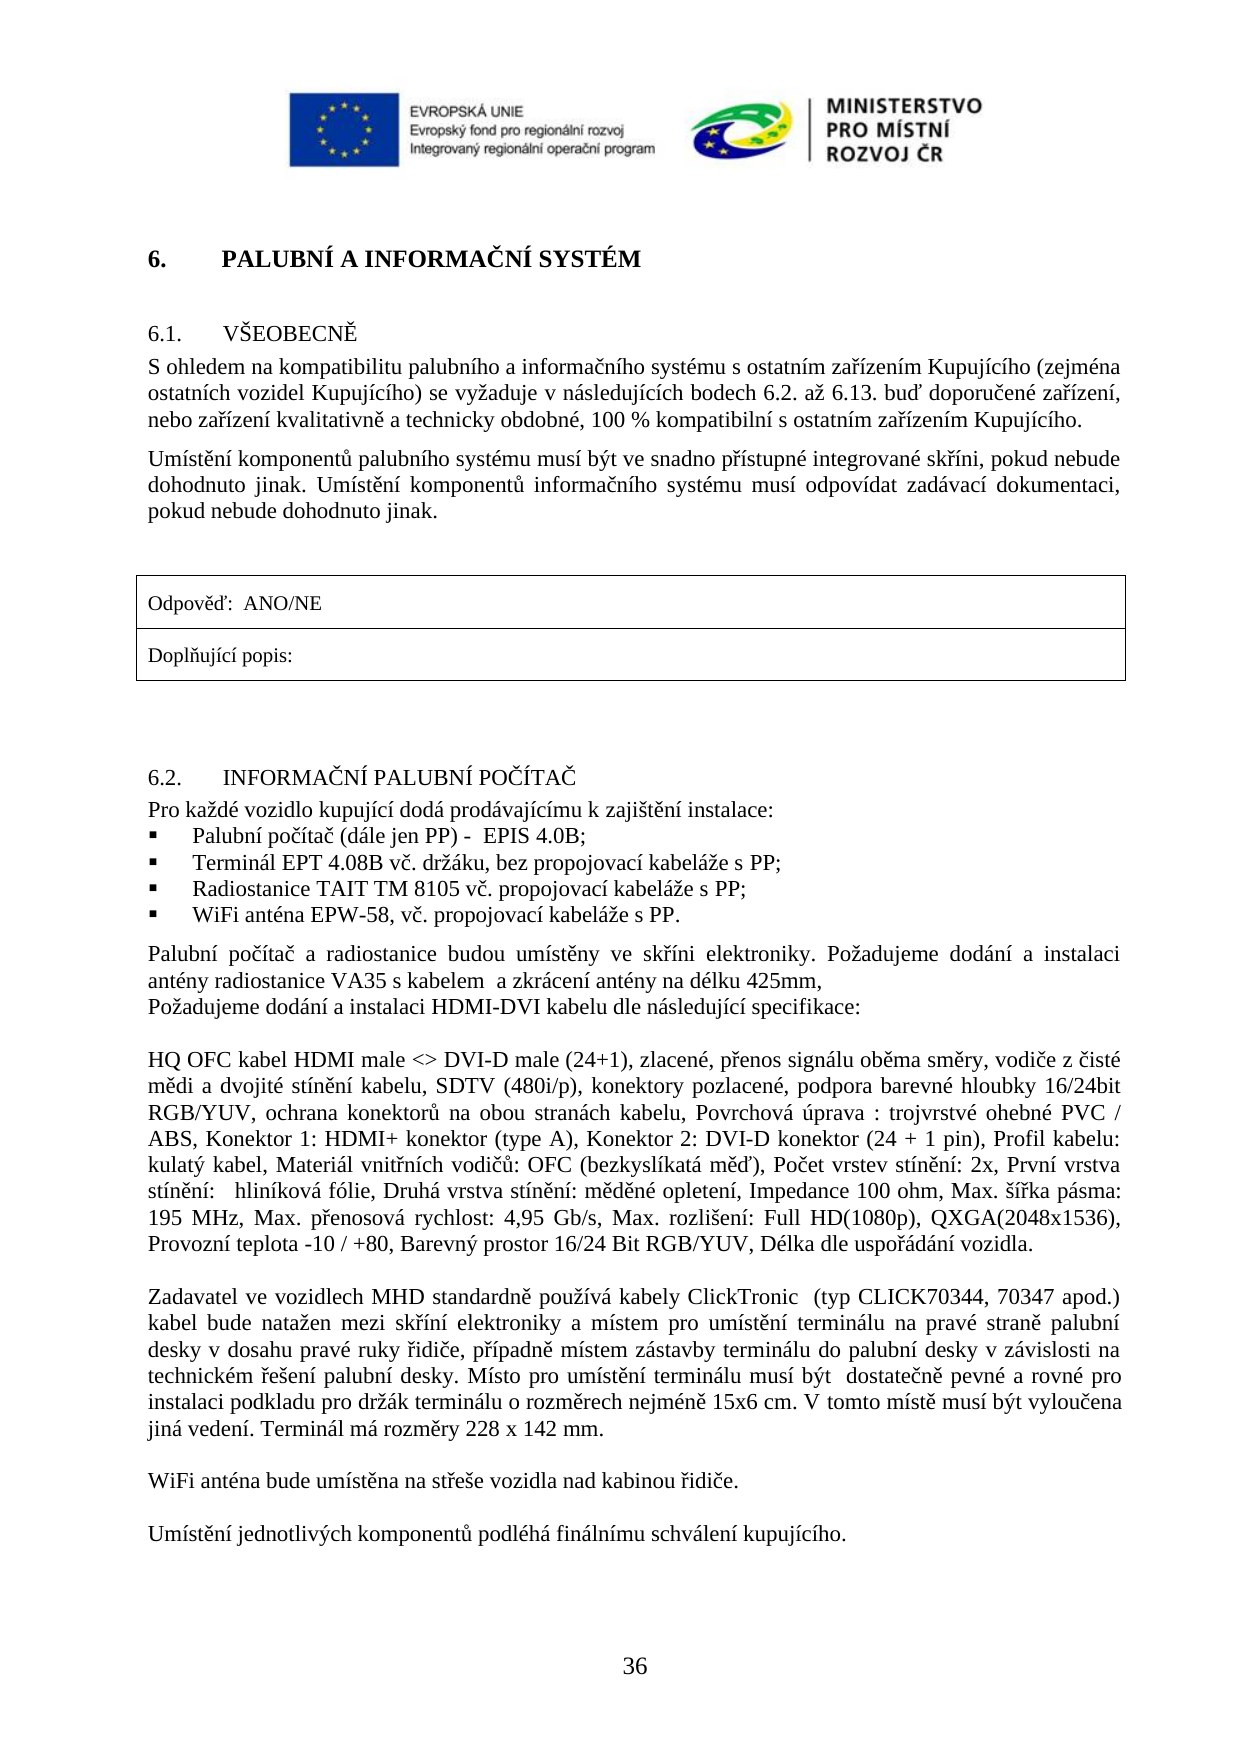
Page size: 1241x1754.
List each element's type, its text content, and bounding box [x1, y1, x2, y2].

text Zadavatel ve vozidlech MHD standardně používá kabely ClickTronic (typ CLICK70344, 70347 apod.) kabel bude natažen mezi skříní elektroniky a místem pro umístění terminálu na pravé straně palubní desky v dosahu pravé ruky řidiče, případně místem zástavby terminálu do palubní desky v závislosti na technickém řešení palubní desky. Místo pro umístění terminálu musí být dostatečně pevné a rovné pro instalaci podkladu pro držák terminálu o rozměrech nejméně 15x6 cm. V tomto místě musí být vyloučena jiná vedení. Terminál má rozměry 228 x 142 mm. [148, 1283, 1122, 1441]
table_cell Doplňující popis: [137, 629, 1125, 680]
subtitle Palubní a informační systém [148, 244, 1122, 273]
table_header Odpověď: ANO/NE [137, 576, 1125, 627]
text Umístění komponentů palubního systému musí být ve snadno přístupné integrované skříni, pokud nebude dohodnuto jinak. Umístění komponentů informačního systému musí odpovídat zadávací dokumentaci, pokud nebude dohodnuto jinak. [148, 444, 1122, 524]
subtitle VŠEOBECNĚ [148, 320, 1122, 347]
text HQ OFC kabel HDMI male <> DVI-D male (24+1), zlacené, přenos signálu oběma směry, vodiče z čisté mědi a dvojité stínění kabelu, SDTV (480i/p), konektory pozlacené, podpora barevné hloubky 16/24bit RGB/YUV, ochrana konektorů na obou stranách kabelu, Povrchová úprava : trojvrstvé ohebné PVC / ABS, Konektor 1: HDMI+ konektor (type A), Konektor 2: DVI-D konektor (24 + 1 pin), Profil kabelu: kulatý kabel, Materiál vnitřních vodičů: OFC (bezkyslíkatá měď), Počet vrstev stínění: 2x, První vrstva stínění: hliníková fólie, Druhá vrstva stínění: měděné opletení, Impedance 100 ohm, Max. šířka pásma: 195 MHz, Max. přenosová rychlost: 4,95 Gb/s, Max. rozlišení: Full HD(1080p), QXGA(2048x1536), Provozní teplota -10 / +80, Barevný prostor 16/24 Bit RGB/YUV, Délka dle uspořádání vozidla. [148, 1046, 1122, 1257]
list WiFi anténa EPW-58, vč. propojovací kabeláže s PP. [148, 902, 1122, 928]
text Pro každé vozidlo kupující dodá prodávajícímu k zajištění instalace: [148, 796, 1122, 822]
text Palubní počítač a radiostanice budou umístěny ve skříni elektroniky. Požadujeme dodání a instalaci antény radiostanice VA35 s kabelem a zkrácení antény na délku 425mm, [148, 940, 1122, 993]
list Radiostanice TAIT TM 8105 vč. propojovací kabeláže s PP; [148, 875, 1122, 902]
text Požadujeme dodání a instalaci HDMI-DVI kabelu dle následující specifikace: [148, 993, 1122, 1019]
subtitle INFORMAČNÍ PALUBNÍ POČÍTAČ [148, 763, 1122, 790]
text Umístění jednotlivých komponentů podléhá finálnímu schválení kupujícího. [148, 1520, 1122, 1547]
text S ohledem na kompatibilitu palubního a informačního systému s ostatním zařízením Kupujícího (zejména ostatních vozidel Kupujícího) se vyžaduje v následujících bodech 6.2. až 6.13. buď doporučené zařízení, nebo zařízení kvalitativně a technicky obdobné, 100 % kompatibilní s ostatním zařízením Kupujícího. [148, 353, 1122, 432]
list Terminál EPT 4.08B vč. držáku, bez propojovací kabeláže s PP; [148, 849, 1122, 875]
list Palubní počítač (dále jen PP) - EPIS 4.0B; [148, 822, 1122, 849]
picture [265, 68, 1005, 191]
text WiFi anténa bude umístěna na střeše vozidla nad kabinou řidiče. [148, 1467, 1122, 1494]
